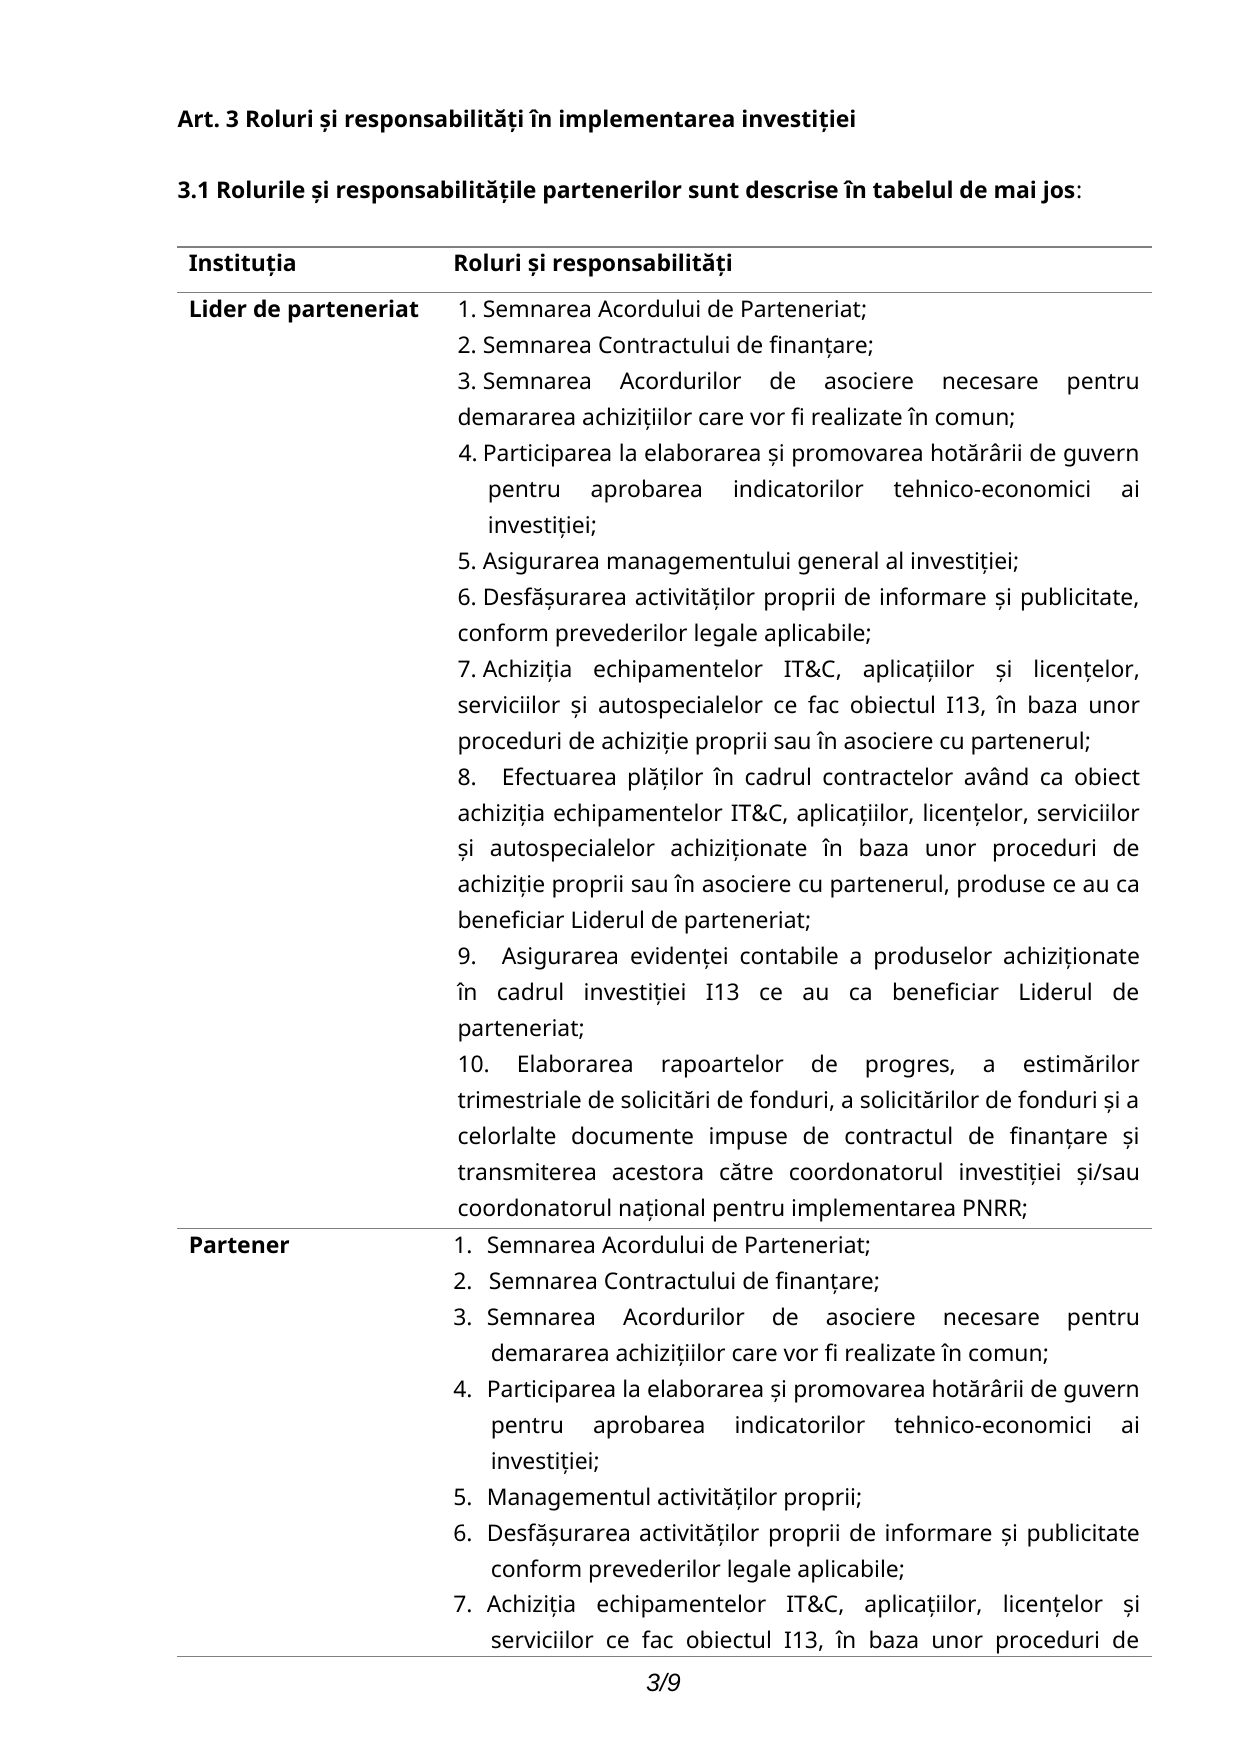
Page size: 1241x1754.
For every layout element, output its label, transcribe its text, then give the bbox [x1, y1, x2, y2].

table_cell Partener [177, 1229, 442, 1656]
table_header Roluri şi responsabilități [442, 248, 1152, 292]
table_header Instituția [177, 248, 442, 292]
text 3.1 Rolurile şi responsabilităţile partenerilor sunt descrise în tabelul de mai jos: [177, 174, 1152, 206]
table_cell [442, 1229, 1152, 1656]
text Art. 3 Roluri şi responsabilităţi în implementarea investiției [177, 103, 1152, 134]
table_cell Lider de parteneriat [177, 293, 442, 1228]
table_cell Semnarea Acordului de Parteneriat; Semnarea Contractului de finanțare; Semnarea Acordurilor de asociere necesare pentru demararea achizițiilor care vor fi realizate în comun; Participarea la elaborarea și promovarea hotărârii de guvern pentru aprobarea indicatorilor tehnico-economici ai investiției; Asigurarea managementului general al investiției; Desfășurarea activităților proprii de informare și publicitate, conform prevederilor legale aplicabile; Achiziția echipamentelor IT&C, aplicațiilor și licențelor, serviciilor și autospecialelor ce fac obiectul I13, în baza unor proceduri de achiziție proprii sau în asociere cu partenerul; Efectuarea plăților în cadrul contractelor având ca obiect achiziția echipamentelor IT&C, aplicațiilor, licențelor, serviciilor și autospecialelor achiziționate în baza unor proceduri de achiziție proprii sau în asociere cu partenerul, produse ce au ca beneficiar Liderul de parteneriat; Asigurarea evidenței contabile a produselor achiziționate în cadrul investiției I13 ce au ca beneficiar Liderul de parteneriat; 10. Elaborarea rapoartelor de progres, a estimărilor trimestriale de solicitări de fonduri, a solicitărilor de fonduri și a celorlalte documente impuse de contractul de finanțare și transmiterea acestora către coordonatorul investiției și/sau coordonatorul național pentru implementarea PNRR; [442, 293, 1152, 1228]
